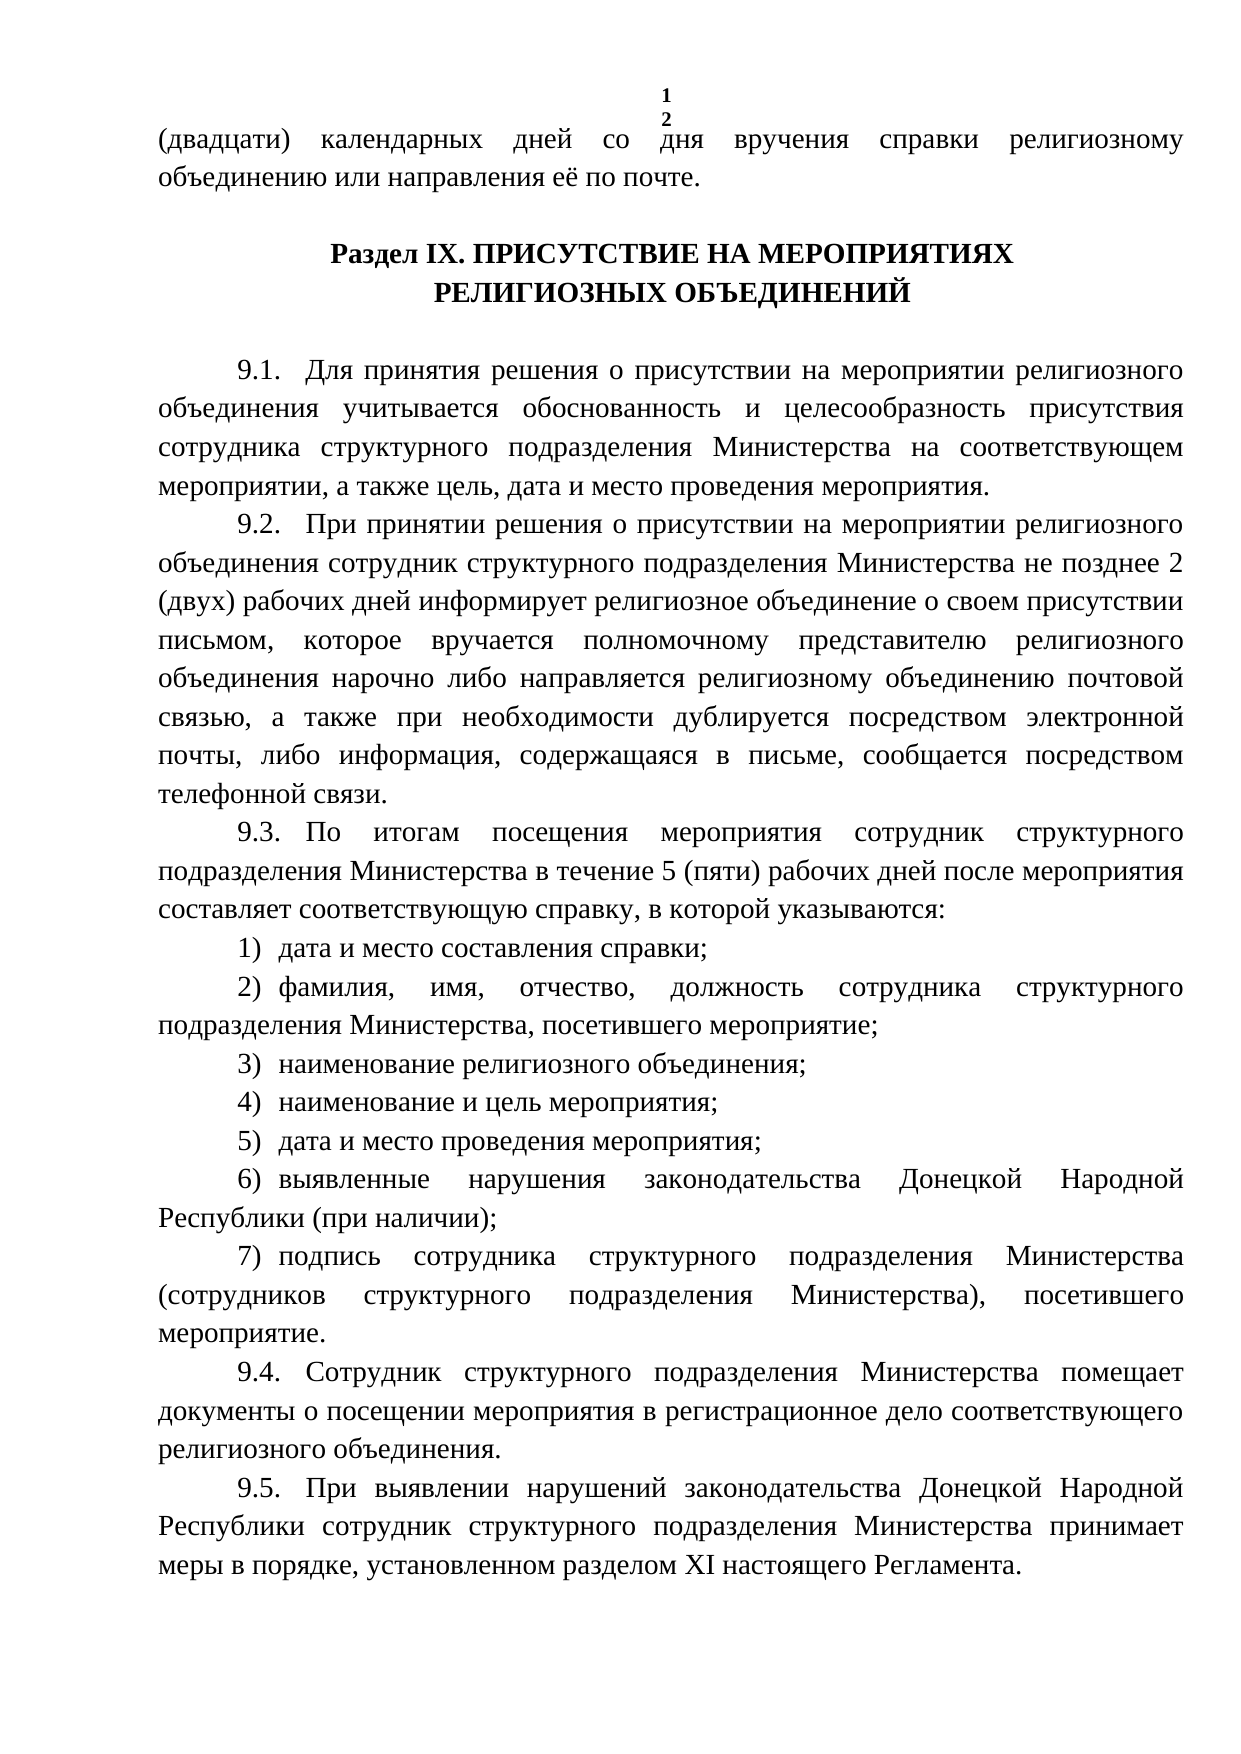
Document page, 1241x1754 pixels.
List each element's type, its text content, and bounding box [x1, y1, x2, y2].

list дата и место проведения мероприятия; [158, 1123, 1184, 1156]
list фамилия, имя, отчество, должность сотрудника структурного подразделения Министерства, посетившего мероприятие; [158, 969, 1184, 1041]
list наименование и цель мероприятия; [158, 1084, 1184, 1118]
list Сотрудник структурного подразделения Министерства помещает документы о посещении мероприятия в регистрационное дело соответствующего религиозного объединения. [158, 1354, 1184, 1465]
list Для принятия решения о присутствии на мероприятии религиозного объединения учитывается обоснованность и целесообразность присутствия сотрудника структурного подразделения Министерства на соответствующем мероприятии, а также цель, дата и место проведения мероприятия. [158, 352, 1184, 501]
list При выявлении нарушений законодательства Донецкой Народной Республики сотрудник структурного подразделения Министерства принимает меры в порядке, установленном разделом XI настоящего Регламента. [158, 1470, 1184, 1580]
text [158, 121, 1184, 193]
list выявленные нарушения законодательства Донецкой Народной Республики (при наличии); [158, 1161, 1184, 1233]
list наименование религиозного объединения; [158, 1046, 1184, 1079]
list По итогам посещения мероприятия сотрудник структурного подразделения Министерства в течение 5 (пяти) рабочих дней после мероприятия составляет соответствующую справку, в которой указываются: [158, 814, 1184, 925]
list При принятии решения о присутствии на мероприятии религиозного объединения сотрудник структурного подразделения Министерства не позднее 2 (двух) рабочих дней информирует религиозное объединение о своем присутствии письмом, которое вручается полномочному представителю религиозного объединения нарочно либо направляется религиозному объединению почтовой связью, а также при необходимости дублируется посредством электронной почты, либо информация, содержащаяся в письме, сообщается посредством телефонной связи. [158, 506, 1184, 809]
list дата и место составления справки; [158, 930, 1184, 964]
text Раздел IX. ПРИСУТСТВИЕ НА МЕРОПРИЯТИЯХ РЕЛИГИОЗНЫХ ОБЪЕДИНЕНИЙ [160, 236, 1184, 308]
list подпись сотрудника структурного подразделения Министерства (сотрудников структурного подразделения Министерства), посетившего мероприятие. [158, 1238, 1184, 1349]
